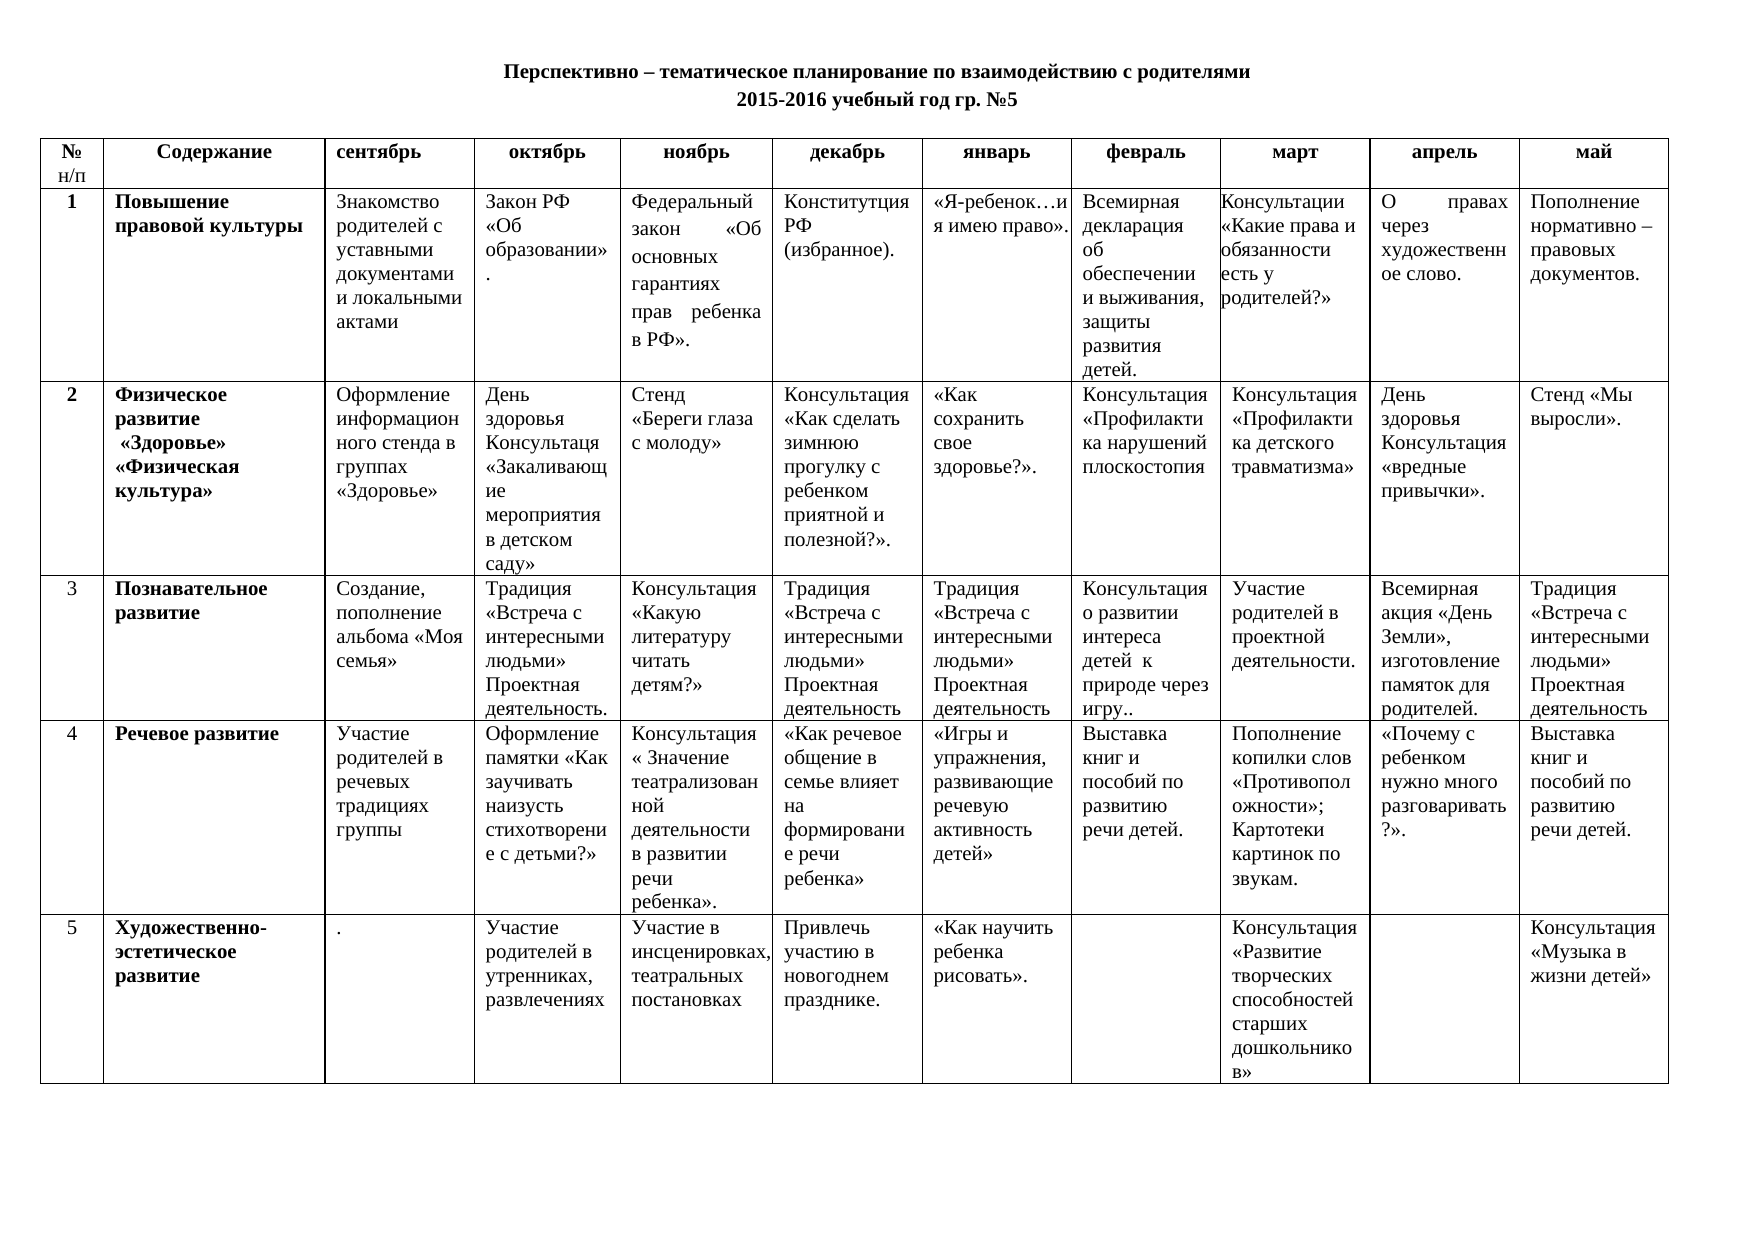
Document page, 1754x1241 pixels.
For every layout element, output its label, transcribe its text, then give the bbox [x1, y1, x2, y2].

table_cell Консультация «Развитие творческих способностей старших дошкольников» [1221, 915, 1369, 1083]
table_cell Конститутция РФ (избранное). [773, 189, 922, 381]
table_cell «Игры и упражнения, развивающие речевую активность детей» [923, 721, 1071, 913]
table_cell Пополнение копилки слов «Противоположности»; Картотеки картинок по звукам. [1221, 721, 1369, 913]
table_cell Консультации «Какие права и обязанности есть у родителей?» [1221, 189, 1369, 381]
table_cell Пополнение нормативно – правовых документов. [1520, 189, 1668, 381]
table_cell Консультация «Какую литературу читать детям?» [621, 576, 772, 720]
table_cell «Как научить ребенка рисовать». [923, 915, 1071, 1083]
table_header Содержание [104, 139, 324, 187]
table_cell День здоровья Консультаця «Закаливающие мероприятия в детском саду» [475, 382, 620, 574]
table_cell Познавательное развитие [104, 576, 324, 720]
table_cell Закон РФ «Об образовании». [475, 189, 620, 381]
table_cell Выставка книг и пособий по развитию речи детей. [1072, 721, 1220, 913]
table_cell Стенд «Мы выросли». [1520, 382, 1668, 574]
table_cell . [326, 915, 474, 1083]
table_cell Выставка книг и пособий по развитию речи детей. [1520, 721, 1668, 913]
table_cell Консультация о развитии интереса детей к природе через игру.. [1072, 576, 1220, 720]
table_header октябрь [475, 139, 620, 187]
table_header декабрь [773, 139, 922, 187]
table_header апрель [1371, 139, 1519, 187]
table_cell 3 [41, 576, 103, 720]
table_cell Консультация «Как сделать зимнюю прогулку с ребенком приятной и полезной?». [773, 382, 922, 574]
table_cell Участие родителей в речевых традициях группы [326, 721, 474, 913]
table_cell Стенд «Береги глаза с молоду» [621, 382, 772, 574]
table_header май [1520, 139, 1668, 187]
table_cell Федеральный закон «Об основных гарантиях прав ребенка в РФ». [621, 189, 772, 381]
table_cell 4 [41, 721, 103, 913]
table_cell Оформление информационного стенда в группах «Здоровье» [326, 382, 474, 574]
table_cell 1 [41, 189, 103, 381]
table_cell [1072, 915, 1220, 1083]
table_cell Консультация «Профилактика детского травматизма» [1221, 382, 1369, 574]
text 2015-2016 учебный год гр. №5 [59, 87, 1695, 111]
table_cell Привлечь участию в новогоднем празднике. [773, 915, 922, 1083]
table_cell Консультация «Профилактика нарушений плоскостопия [1072, 382, 1220, 574]
table_header № н/п [41, 139, 103, 187]
table_cell «Почему с ребенком нужно много разговаривать?». [1371, 721, 1519, 913]
table_cell «Как сохранить свое здоровье?». [923, 382, 1071, 574]
table_cell Физическое развитие «Здоровье» «Физическая культура» [104, 382, 324, 574]
table_cell Традиция «Встреча с интересными людьми» Проектная деятельность. [475, 576, 620, 720]
table_cell Создание, пополнение альбома «Моя семья» [326, 576, 474, 720]
table_header февраль [1072, 139, 1220, 187]
table_cell «Я-ребенок…и я имею право». [923, 189, 1071, 381]
table_cell «Как речевое общение в семье влияет на формирование речи ребенка» [773, 721, 922, 913]
table_cell О правах через художественное слово. [1371, 189, 1519, 381]
table_header сентябрь [326, 139, 474, 187]
table_cell Повышение правовой культуры [104, 189, 324, 381]
table_cell Знакомство родителей с уставными документами и локальными актами [326, 189, 474, 381]
table_cell Традиция «Встреча с интересными людьми» Проектная деятельность [1520, 576, 1668, 720]
table_cell Консультация «Музыка в жизни детей» [1520, 915, 1668, 1083]
table_header январь [923, 139, 1071, 187]
table_cell Традиция «Встреча с интересными людьми» Проектная деятельность [923, 576, 1071, 720]
table_cell Речевое развитие [104, 721, 324, 913]
table_cell 5 [41, 915, 103, 1083]
table_cell Участие родителей в утренниках, развлечениях [475, 915, 620, 1083]
table_cell Оформление памятки «Как заучивать наизусть стихотворение с детьми?» [475, 721, 620, 913]
table_cell 2 [41, 382, 103, 574]
table_cell Консультация « Значение театрализованной деятельности в развитии речи ребенка». [621, 721, 772, 913]
table_cell Участие родителей в проектной деятельности. [1221, 576, 1369, 720]
table_header ноябрь [621, 139, 772, 187]
table_cell Участие в инсценировках, театральных постановках [621, 915, 772, 1083]
subtitle Перспективно – тематическое планирование по взаимодействию с родителями [59, 59, 1695, 83]
table_cell [1371, 915, 1519, 1083]
table_cell Художественно-эстетическое развитие [104, 915, 324, 1083]
table_cell День здоровья Консультация «вредные привычки». [1371, 382, 1519, 574]
table_cell Всемирная декларация об обеспечении и выживания, защиты развития детей. [1072, 189, 1220, 381]
table_cell Традиция «Встреча с интересными людьми» Проектная деятельность [773, 576, 922, 720]
table_cell Всемирная акция «День Земли», изготовление памяток для родителей. [1371, 576, 1519, 720]
table_header март [1221, 139, 1369, 187]
